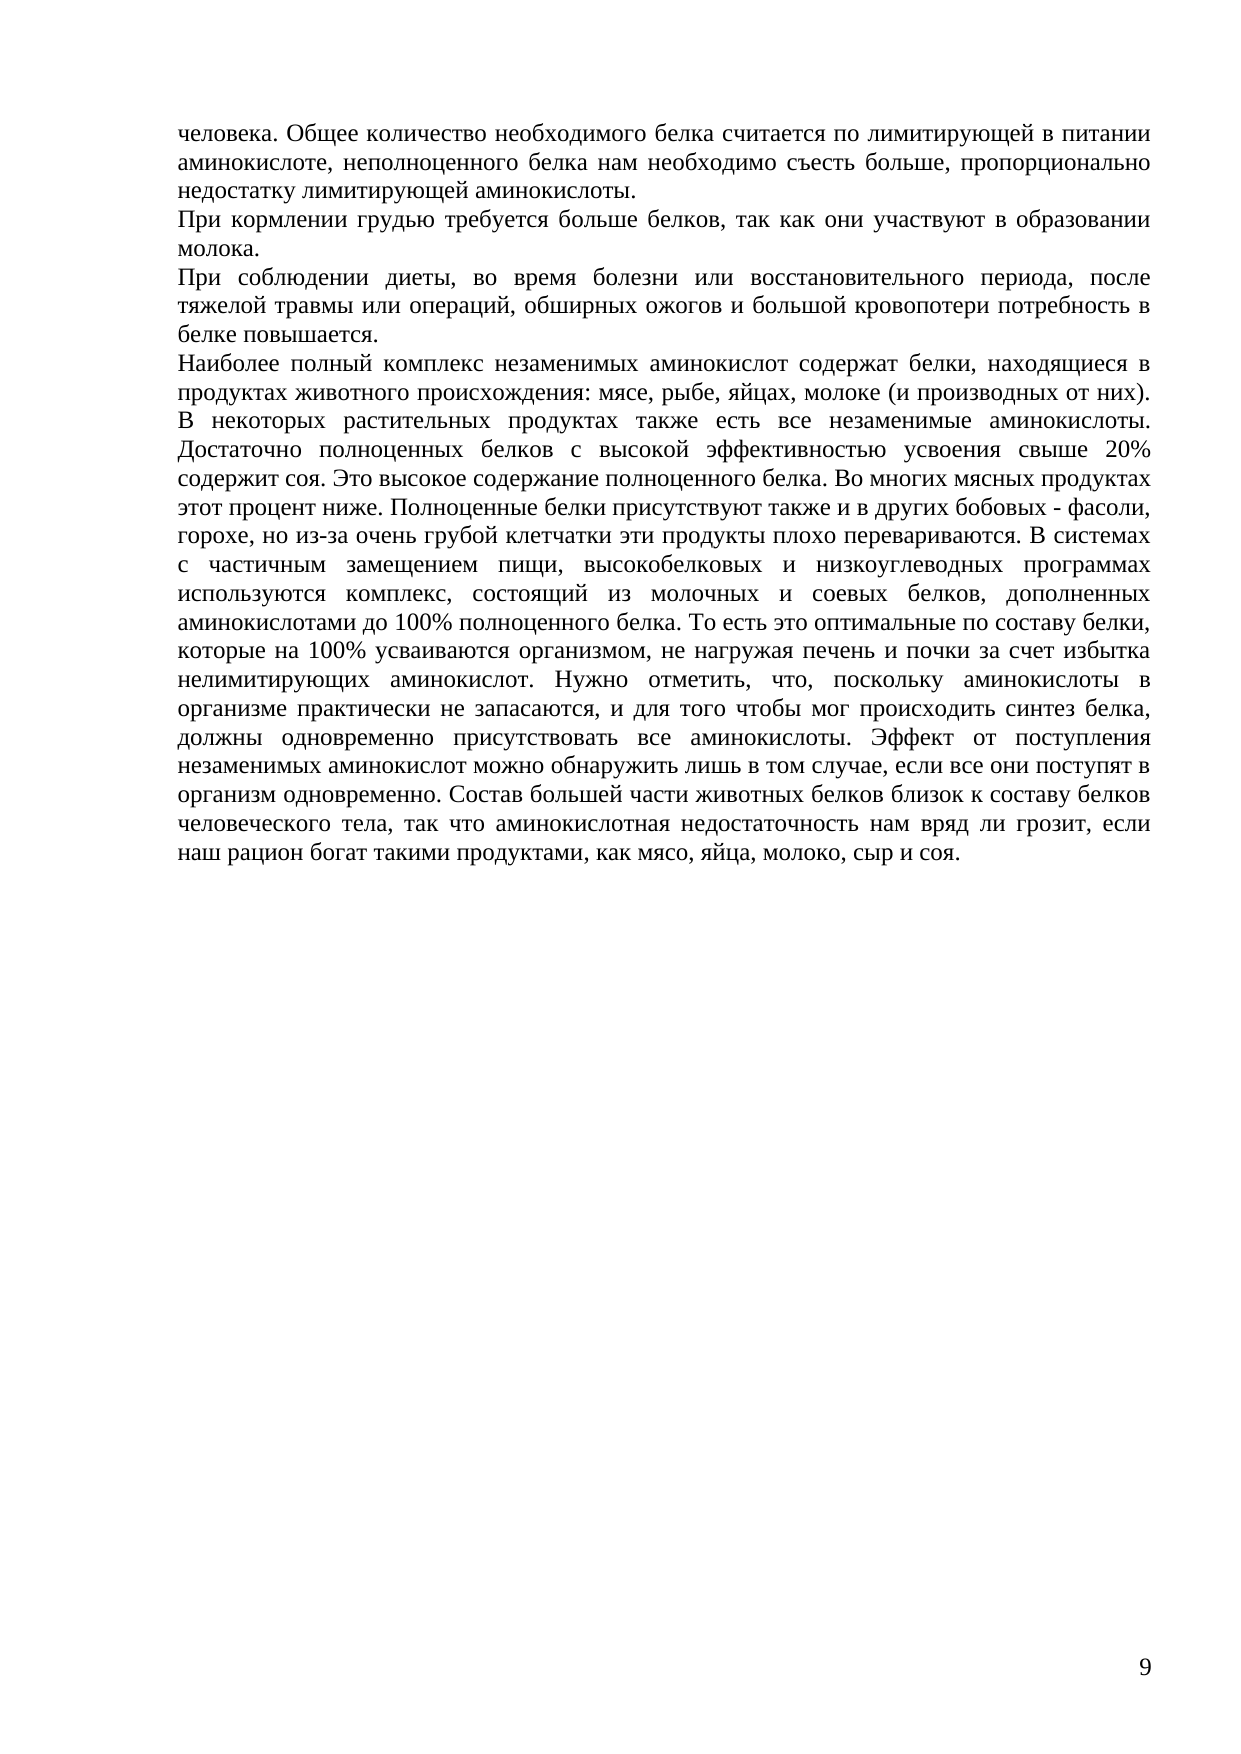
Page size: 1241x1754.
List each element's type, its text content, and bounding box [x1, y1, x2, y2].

text При соблюдении диеты, во время болезни или восстановительного периода, после тяжелой травмы или операций, обширных ожогов и большой кровопотери потребность в белке повышается. [177, 262, 1152, 348]
text При кормлении грудью требуется больше белков, так как они участвуют в образовании молока. [177, 204, 1152, 262]
text Наиболее полный комплекс незаменимых аминокислот содержат белки, находящиеся в продуктах животного происхождения: мясе, рыбе, яйцах, молоке (и производных от них). В некоторых растительных продуктах также есть все незаменимые аминокислоты. Достаточно полноценных белков с высокой эффективностью усвоения свыше 20% содержит соя. Это высокое содержание полноценного белка. Во многих мясных продуктах этот процент ниже. Полноценные белки присутствуют также и в других бобовых - фасоли, горохе, но из-за очень грубой клетчатки эти продукты плохо перевариваются. В системах с частичным замещением пищи, высокобелковых и низкоуглеводных программах используются комплекс, состоящий из молочных и соевых белков, дополненных аминокислотами до 100% полноценного белка. То есть это оптимальные по составу белки, которые на 100% усваиваются организмом, не нагружая печень и почки за счет избытка нелимитирующих аминокислот. Нужно отметить, что, поскольку аминокислоты в организме практически не запасаются, и для того чтобы мог происходить синтез белка, должны одновременно присутствовать все аминокислоты. Эффект от поступления незаменимых аминокислот можно обнаружить лишь в том случае, если все они поступят в организм одновременно. Состав большей части животных белков близок к составу белков человеческого тела, так что аминокислотная недостаточность нам вряд ли грозит, если наш рацион богат такими продуктами, как мясо, яйца, молоко, сыр и соя. [177, 348, 1152, 866]
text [177, 118, 1152, 204]
